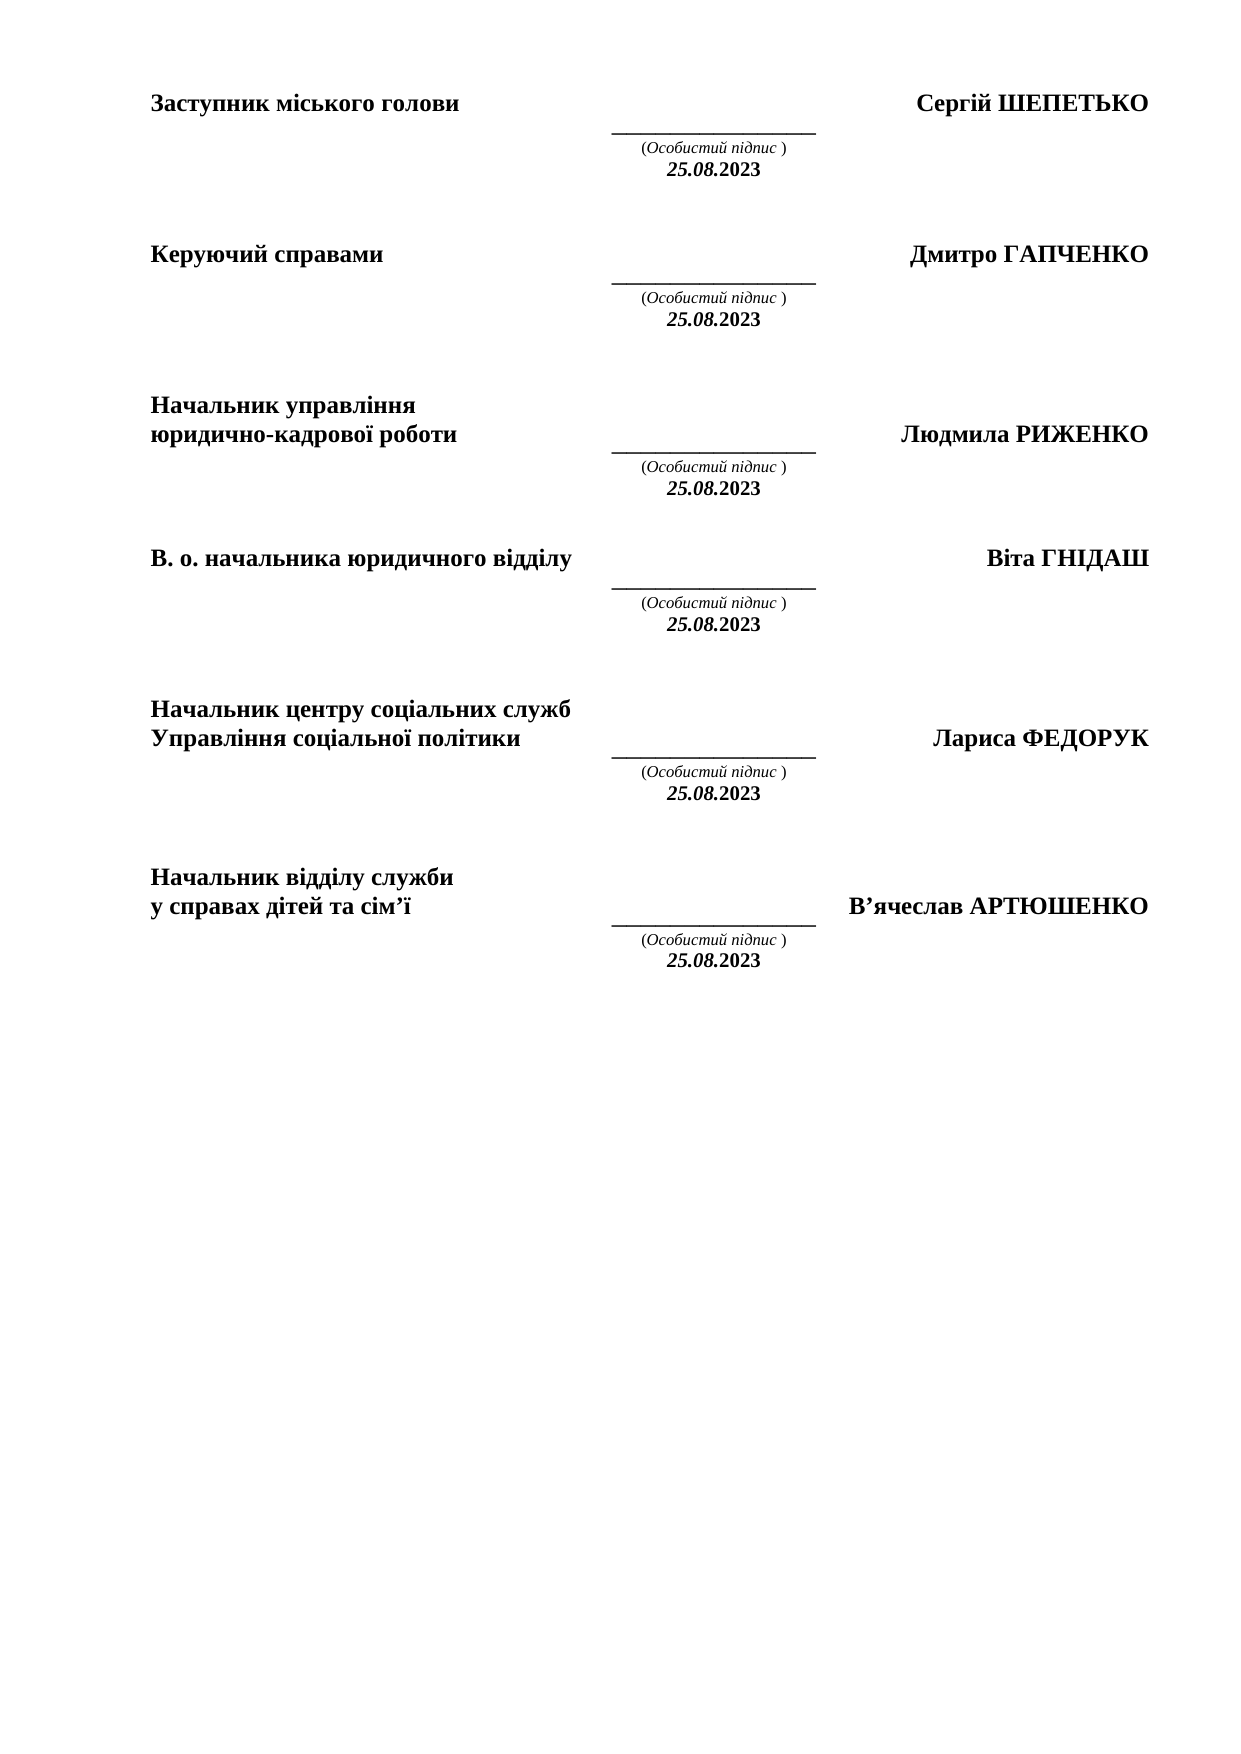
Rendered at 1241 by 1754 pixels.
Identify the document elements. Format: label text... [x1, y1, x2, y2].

table_cell ______________ (Особистий підпис ) 25.08.2023 [596, 390, 831, 543]
table_cell Лариса ФЕДОРУК [831, 694, 1160, 862]
table_cell В. о. начальника юридичного відділу [139, 544, 596, 694]
table_cell Людмила РИЖЕНКО [831, 390, 1160, 543]
table_cell ______________ (Особистий підпис ) 25.08.2023 [596, 544, 831, 694]
table_cell Начальник відділу служби у справах дітей та сім’ї [139, 862, 596, 1030]
table_header Заступник міського голови [139, 89, 596, 239]
table_header Сергій ШЕПЕТЬКО [831, 89, 1160, 239]
table_cell ______________ (Особистий підпис ) 25.08.2023 [596, 862, 831, 1030]
table_cell Начальник центру соціальних служб Управління соціальної політики [139, 694, 596, 862]
table_header ______________ (Особистий підпис ) 25.08.2023 [596, 89, 831, 239]
table_cell Дмитро ГАПЧЕНКО [831, 239, 1160, 390]
table_cell Віта ГНІДАШ [831, 544, 1160, 694]
table_cell Начальник управління юридично-кадрової роботи [139, 390, 596, 543]
table_cell В’ячеслав АРТЮШЕНКО [831, 862, 1160, 1030]
table_cell Керуючий справами [139, 239, 596, 390]
table_cell ______________ (Особистий підпис ) 25.08.2023 [596, 239, 831, 390]
table_cell ______________ (Особистий підпис ) 25.08.2023 [596, 694, 831, 862]
